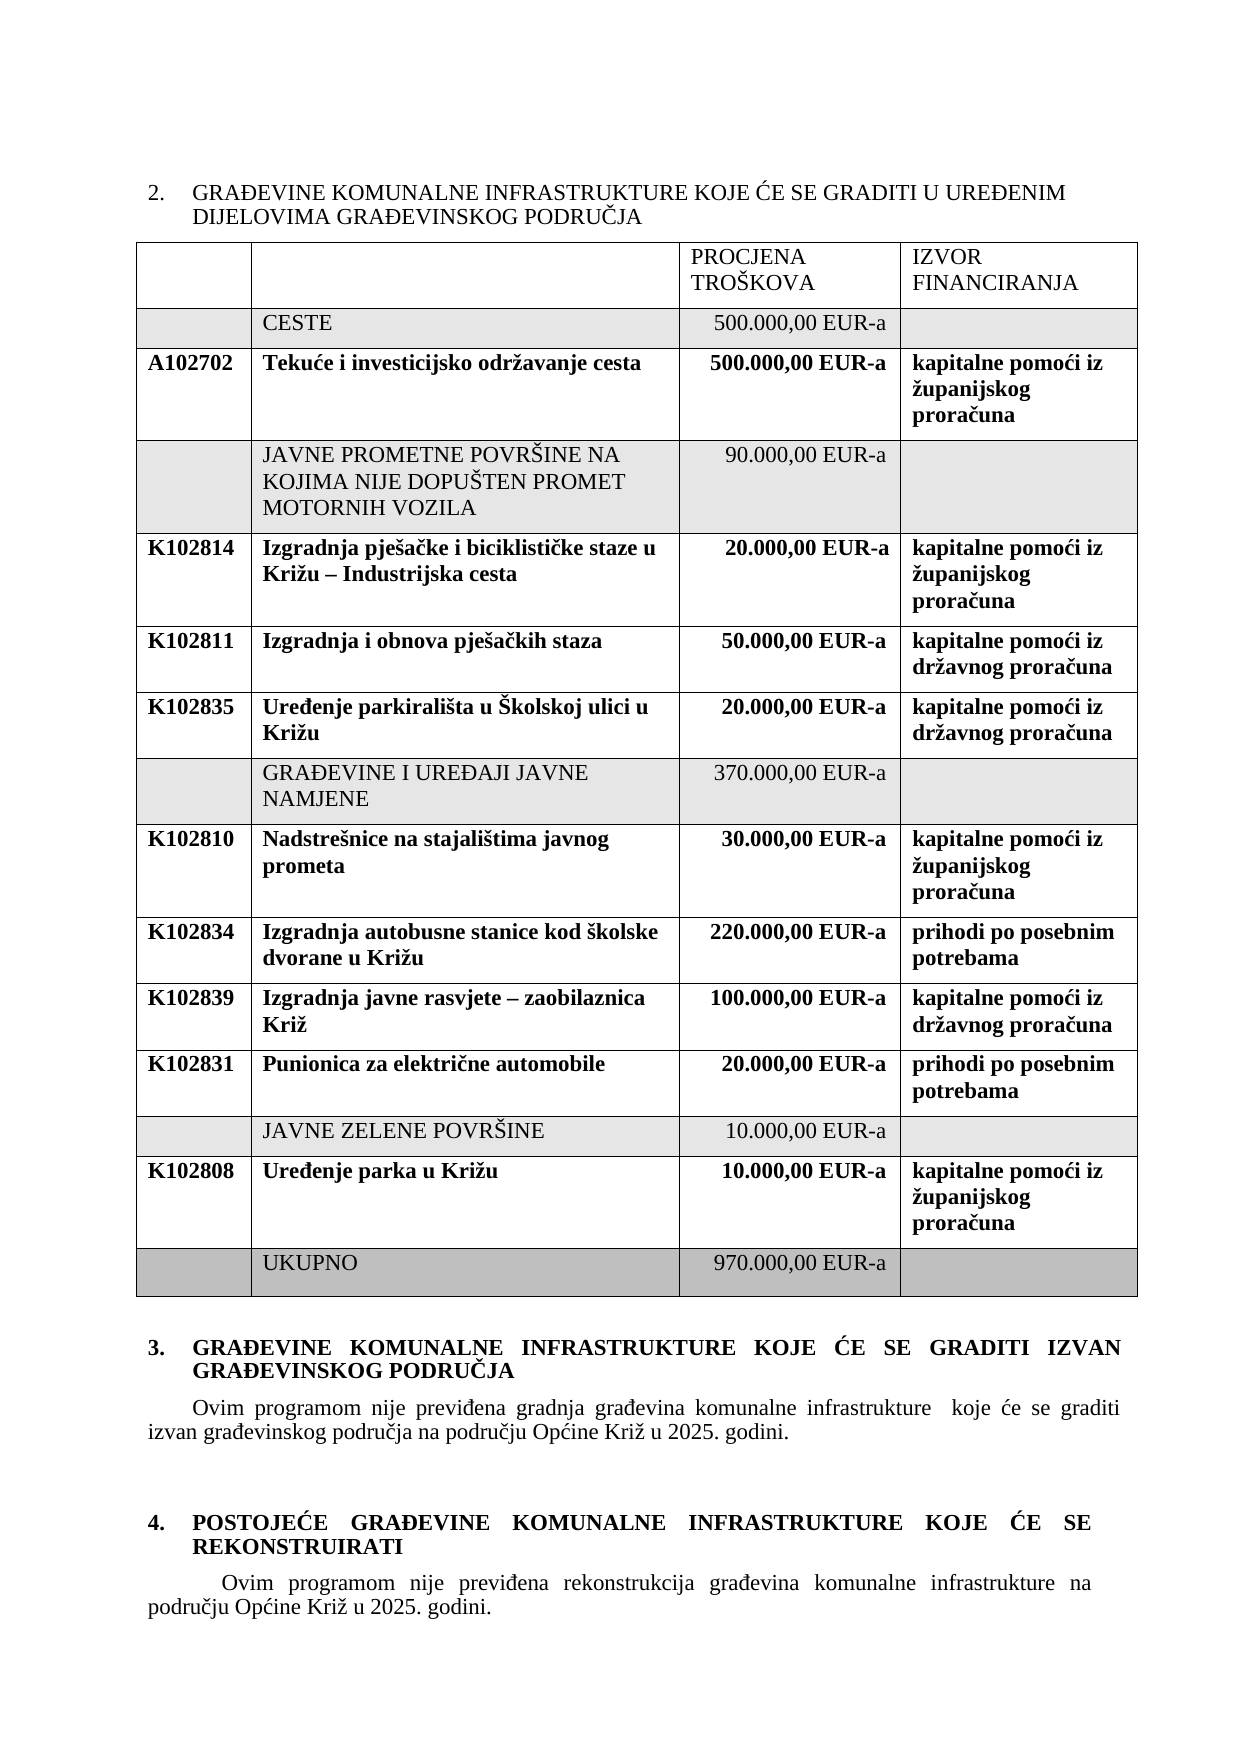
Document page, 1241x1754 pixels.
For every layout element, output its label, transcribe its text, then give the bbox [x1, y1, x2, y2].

table_cell [901, 1117, 1137, 1156]
table_cell Izgradnja autobusne stanice kod školske dvorane u Križu [252, 918, 679, 983]
table_cell 90.000,00 EUR-a [680, 441, 900, 533]
table_cell JAVNE PROMETNE POVRŠINE NA KOJIMA NIJE DOPUŠTEN PROMET MOTORNIH VOZILA [252, 441, 679, 533]
table_cell K102814 [137, 534, 251, 626]
table_header [252, 243, 679, 308]
table_cell 30.000,00 EUR-a [680, 825, 900, 917]
table_cell K102831 [137, 1051, 251, 1116]
table_cell 370.000,00 EUR-a [680, 759, 900, 824]
table_cell 10.000,00 EUR-a [680, 1117, 900, 1156]
table_cell [901, 1249, 1137, 1296]
table_cell kapitalne pomoći iz državnog proračuna [901, 693, 1137, 758]
table_cell Uređenje parka u Križu [252, 1157, 679, 1248]
table_cell kapitalne pomoći iz županijskog proračuna [901, 1157, 1137, 1248]
table_header PROCJENA TROŠKOVA [680, 243, 900, 308]
table_cell 220.000,00 EUR-a [680, 918, 900, 983]
text Ovim programom nije previđena rekonstrukcija građevina komunalne infrastrukture na području Općine Križ u 2025. godini. [148, 1572, 1092, 1620]
table_cell 500.000,00 EUR-a [680, 309, 900, 348]
table_header IZVOR FINANCIRANJA [901, 243, 1137, 308]
table_cell K102808 [137, 1157, 251, 1248]
table_cell [137, 759, 251, 824]
list GRAĐEVINE KOMUNALNE INFRASTRUKTURE KOJE ĆE SE GRADITI U UREĐENIM DIJELOVIMA GRAĐEVINSKOG PODRUČJA [148, 181, 1122, 229]
table_cell A102702 [137, 349, 251, 440]
table_cell JAVNE ZELENE POVRŠINE [252, 1117, 679, 1156]
table_cell 970.000,00 EUR-a [680, 1249, 900, 1296]
table_cell 20.000,00 EUR-a [680, 534, 900, 626]
table_cell GRAĐEVINE I UREĐAJI JAVNE NAMJENE [252, 759, 679, 824]
table_cell Uređenje parkirališta u Školskoj ulici u Križu [252, 693, 679, 758]
table_cell Punionica za električne automobile [252, 1051, 679, 1116]
table_cell Izgradnja javne rasvjete – zaobilaznica Križ [252, 984, 679, 1049]
list POSTOJEĆE GRAĐEVINE KOMUNALNE INFRASTRUKTURE KOJE ĆE SE REKONSTRUIRATI [148, 1511, 1092, 1559]
table_cell CESTE [252, 309, 679, 348]
table_cell 20.000,00 EUR-a [680, 1051, 900, 1116]
table_header [137, 243, 251, 308]
table_cell K102810 [137, 825, 251, 917]
list GRAĐEVINE KOMUNALNE INFRASTRUKTURE KOJE ĆE SE GRADITI IZVAN GRAĐEVINSKOG PODRUČJA [148, 1336, 1122, 1384]
table_cell kapitalne pomoći iz županijskog proračuna [901, 349, 1137, 440]
text Ovim programom nije previđena gradnja građevina komunalne infrastrukture koje će se graditi izvan građevinskog područja na području Općine Križ u 2025. godini. [148, 1396, 1122, 1444]
table_cell K102835 [137, 693, 251, 758]
table_cell [901, 441, 1137, 533]
table_cell 100.000,00 EUR-a [680, 984, 900, 1049]
table_cell [137, 441, 251, 533]
table_cell Izgradnja pješačke i biciklističke staze u Križu – Industrijska cesta [252, 534, 679, 626]
table_cell prihodi po posebnim potrebama [901, 1051, 1137, 1116]
table_cell [901, 759, 1137, 824]
table_cell K102839 [137, 984, 251, 1049]
table_cell kapitalne pomoći iz državnog proračuna [901, 627, 1137, 692]
table_cell kapitalne pomoći iz županijskog proračuna [901, 825, 1137, 917]
table_cell kapitalne pomoći iz županijskog proračuna [901, 534, 1137, 626]
table_cell K102834 [137, 918, 251, 983]
table_cell 10.000,00 EUR-a [680, 1157, 900, 1248]
table_cell Izgradnja i obnova pješačkih staza [252, 627, 679, 692]
table_cell prihodi po posebnim potrebama [901, 918, 1137, 983]
table_cell K102811 [137, 627, 251, 692]
table_cell 50.000,00 EUR-a [680, 627, 900, 692]
table_cell [901, 309, 1137, 348]
table_cell 20.000,00 EUR-a [680, 693, 900, 758]
table_cell 500.000,00 EUR-a [680, 349, 900, 440]
table_cell Nadstrešnice na stajalištima javnog prometa [252, 825, 679, 917]
table_cell Tekuće i investicijsko održavanje cesta [252, 349, 679, 440]
table_cell UKUPNO [252, 1249, 679, 1296]
table_cell kapitalne pomoći iz državnog proračuna [901, 984, 1137, 1049]
table_cell [137, 309, 251, 348]
table_cell [137, 1117, 251, 1156]
table_cell [137, 1249, 251, 1296]
